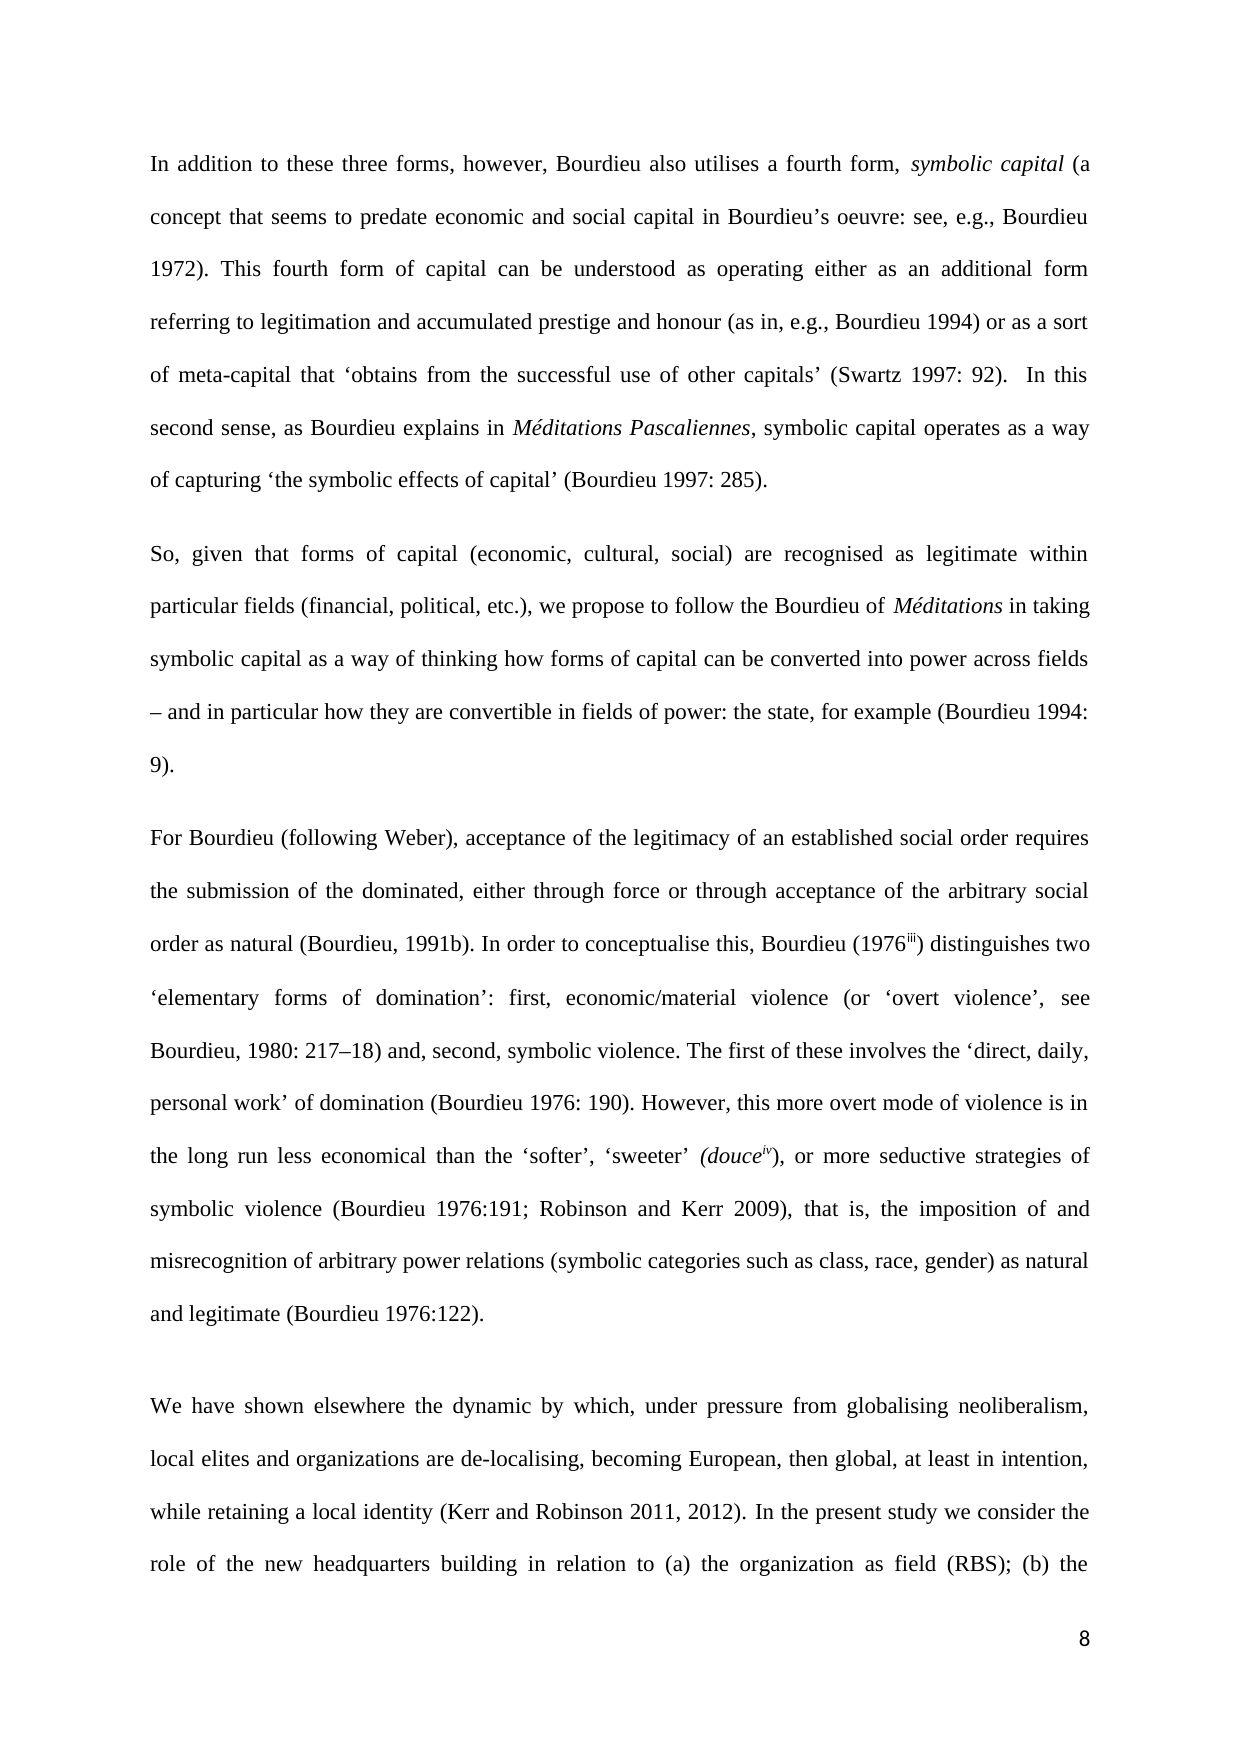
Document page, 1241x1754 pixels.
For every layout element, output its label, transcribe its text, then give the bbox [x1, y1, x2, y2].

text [150, 1392, 1090, 1577]
text In addition to these three forms, however, Bourdieu also utilises a fourth form, symbolic capital (a concept that seems to predate economic and social capital in Bourdieu’s oeuvre: see, e.g., Bourdieu 1972). This fourth form of capital can be understood as operating either as an additional form referring to legitimation and accumulated prestige and honour (as in, e.g., Bourdieu 1994) or as a sort of meta-capital that ‘obtains from the successful use of other capitals’ (Swartz 1997: 92). In this second sense, as Bourdieu explains in Méditations Pascaliennes, symbolic capital operates as a way of capturing ‘the symbolic effects of capital’ (Bourdieu 1997: 285). [150, 150, 1090, 493]
text For Bourdieu (following Weber), acceptance of the legitimacy of an established social order requires the submission of the dominated, either through force or through acceptance of the arbitrary social order as natural (Bourdieu, 1991b). In order to conceptualise this, Bourdieu (1976) distinguishes two ‘elementary forms of domination’: first, economic/material violence (or ‘overt violence’, see Bourdieu, 1980: 217–18) and, second, symbolic violence. The first of these involves the ‘direct, daily, personal work’ of domination (Bourdieu 1976: 190). However, this more overt mode of violence is in the long run less economical than the ‘softer’, ‘sweeter’ (douce), or more seductive strategies of symbolic violence (Bourdieu 1976:191; Robinson and Kerr 2009), that is, the imposition of and misrecognition of arbitrary power relations (symbolic categories such as class, race, gender) as natural and legitimate (Bourdieu 1976:122). [150, 824, 1090, 1327]
text So, given that forms of capital (economic, cultural, social) are recognised as legitimate within particular fields (financial, political, etc.), we propose to follow the Bourdieu of Méditations in taking symbolic capital as a way of thinking how forms of capital can be converted into power across fields – and in particular how they are convertible in fields of power: the state, for example (Bourdieu 1994: 9). [150, 540, 1090, 777]
